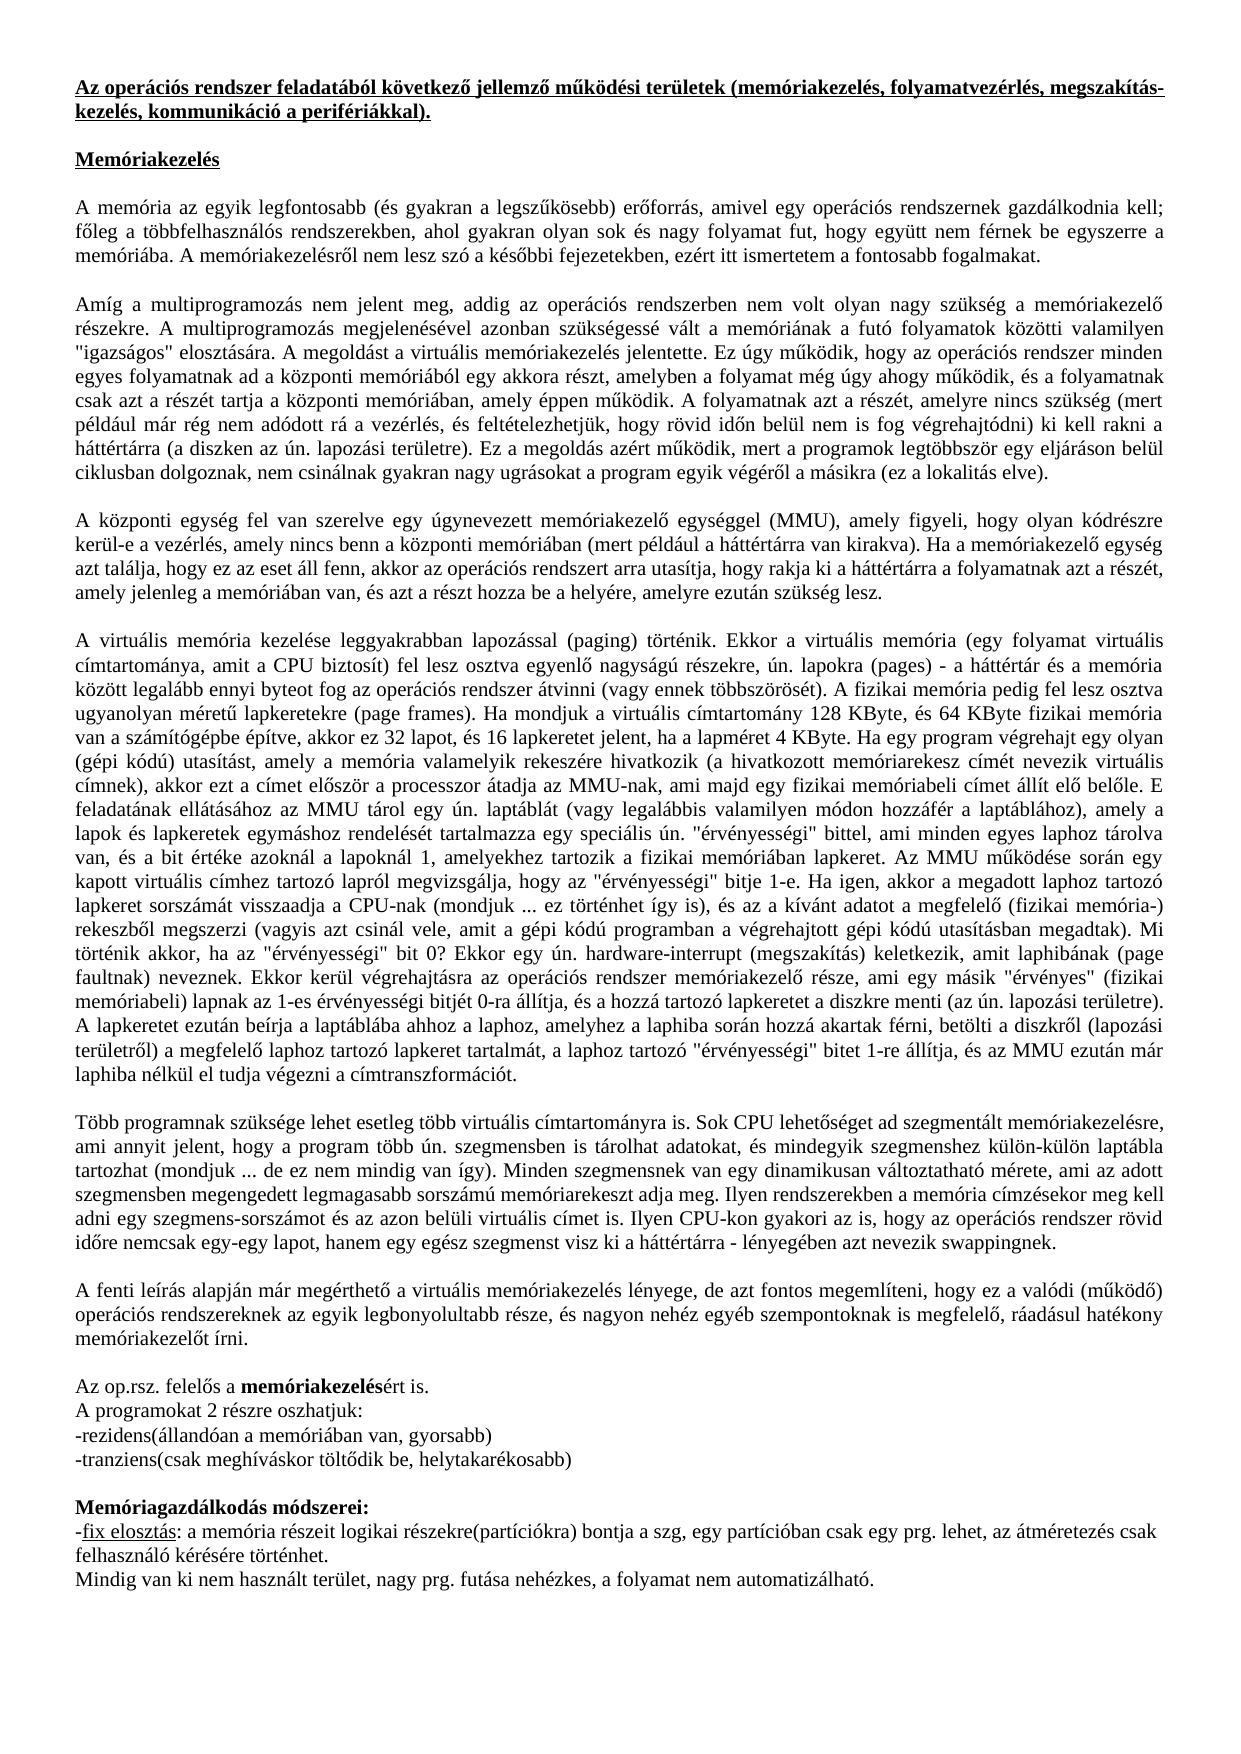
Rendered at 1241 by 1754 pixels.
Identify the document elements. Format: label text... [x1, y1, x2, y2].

text A fenti leírás alapján már megérthető a virtuális memóriakezelés lényege, de azt fontos megemlíteni, hogy ez a valódi (működő) operációs rendszereknek az egyik legbonyolultabb része, és nagyon nehéz egyéb szempontoknak is megfelelő, ráadásul hatékony memóriakezelőt írni. [75, 1278, 1165, 1350]
text Több programnak szüksége lehet esetleg több virtuális címtartományra is. Sok CPU lehetőséget ad szegmentált memóriakezelésre, ami annyit jelent, hogy a program több ún. szegmensben is tárolhat adatokat, és mindegyik szegmenshez külön-külön laptábla tartozhat (mondjuk ... de ez nem mindig van így). Minden szegmensnek van egy dinamikusan változtatható mérete, ami az adott szegmensben megengedett legmagasabb sorszámú memóriarekeszt adja meg. Ilyen rendszerekben a memória címzésekor meg kell adni egy szegmens-sorszámot és az azon belüli virtuális címet is. Ilyen CPU-kon gyakori az is, hogy az operációs rendszer rövid időre nemcsak egy-egy lapot, hanem egy egész szegmenst visz ki a háttértárra - lényegében azt nevezik swappingnek. [75, 1110, 1165, 1254]
text Az operációs rendszer feladatából következő jellemző működési területek (memóriakezelés, folyamatvezérlés, megszakítás-kezelés, kommunikáció a perifériákkal). [75, 75, 1165, 96]
text Amíg a multiprogramozás nem jelent meg, addig az operációs rendszerben nem volt olyan nagy szükség a memóriakezelő részekre. A multiprogramozás megjelenésével azonban szükségessé vált a memóriának a futó folyamatok közötti valamilyen "igazságos" elosztására. A megoldást a virtuális memóriakezelés jelentette. Ez úgy működik, hogy az operációs rendszer minden egyes folyamatnak ad a központi memóriából egy akkora részt, amelyben a folyamat még úgy ahogy működik, és a folyamatnak csak azt a részét tartja a központi memóriában, amely éppen működik. A folyamatnak azt a részét, amelyre nincs szükség (mert például már rég nem adódott rá a vezérlés, és feltételezhetjük, hogy rövid időn belül nem is fog végrehajtódni) ki kell rakni a háttértárra (a diszken az ún. lapozási területre). Ez a megoldás azért működik, mert a programok legtöbbször egy eljáráson belül ciklusban dolgoznak, nem csinálnak gyakran nagy ugrásokat a program egyik végéről a másikra (ez a lokalitás elve). [75, 292, 1165, 484]
text Az op.rsz. felelős a memóriakezelésért is. [75, 1374, 1165, 1398]
text A központi egység fel van szerelve egy úgynevezett memóriakezelő egységgel (MMU), amely figyeli, hogy olyan kódrészre kerül-e a vezérlés, amely nincs benn a központi memóriában (mert például a háttértárra van kirakva). Ha a memóriakezelő egység azt találja, hogy ez az eset áll fenn, akkor az operációs rendszert arra utasítja, hogy rakja ki a háttértárra a folyamatnak azt a részét, amely jelenleg a memóriában van, és azt a részt hozza be a helyére, amelyre ezután szükség lesz. [75, 508, 1165, 604]
text A virtuális memória kezelése leggyakrabban lapozással (paging) történik. Ekkor a virtuális memória (egy folyamat virtuális címtartománya, amit a CPU biztosít) fel lesz osztva egyenlő nagyságú részekre, ún. lapokra (pages) - a háttértár és a memória között legalább ennyi byteot fog az operációs rendszer átvinni (vagy ennek többszörösét). A fizikai memória pedig fel lesz osztva ugyanolyan méretű lapkeretekre (page frames). Ha mondjuk a virtuális címtartomány 128 KByte, és 64 KByte fizikai memória van a számítógépbe építve, akkor ez 32 lapot, és 16 lapkeretet jelent, ha a lapméret 4 KByte. Ha egy program végrehajt egy olyan (gépi kódú) utasítást, amely a memória valamelyik rekeszére hivatkozik (a hivatkozott memóriarekesz címét nevezik virtuális címnek), akkor ezt a címet először a processzor átadja az MMU-nak, ami majd egy fizikai memóriabeli címet állít elő belőle. E feladatának ellátásához az MMU tárol egy ún. laptáblát (vagy legalábbis valamilyen módon hozzáfér a laptáblához), amely a lapok és lapkeretek egymáshoz rendelését tartalmazza egy speciális ún. "érvényességi" bittel, ami minden egyes laphoz tárolva van, és a bit értéke azoknál a lapoknál 1, amelyekhez tartozik a fizikai memóriában lapkeret. Az MMU működése során egy kapott virtuális címhez tartozó lapról megvizsgálja, hogy az "érvényességi" bitje 1-e. Ha igen, akkor a megadott laphoz tartozó lapkeret sorszámát visszaadja a CPU-nak (mondjuk ... ez történhet így is), és az a kívánt adatot a megfelelő (fizikai memória-) rekeszből megszerzi (vagyis azt csinál vele, amit a gépi kódú programban a végrehajtott gépi kódú utasításban megadtak). Mi történik akkor, ha az "érvényességi" bit 0? Ekkor egy ún. hardware-interrupt (megszakítás) keletkezik, amit laphibának (page faultnak) neveznek. Ekkor kerül végrehajtásra az operációs rendszer memóriakezelő része, ami egy másik "érvényes" (fizikai memóriabeli) lapnak az 1-es érvényességi bitjét 0-ra állítja, és a hozzá tartozó lapkeretet a diszkre menti (az ún. lapozási területre). A lapkeretet ezután beírja a laptáblába ahhoz a laphoz, amelyhez a laphiba során hozzá akartak férni, betölti a diszkről (lapozási területről) a megfelelő laphoz tartozó lapkeret tartalmát, a laphoz tartozó "érvényességi" bitet 1-re állítja, és az MMU ezután már laphiba nélkül el tudja végezni a címtranszformációt. [75, 628, 1165, 1086]
text -tranziens(csak meghíváskor töltődik be, helytakarékosabb) [75, 1447, 1165, 1471]
text Memóriakezelés [75, 147, 1165, 171]
text Memóriagazdálkodás módszerei: [75, 1495, 1165, 1519]
text Mindig van ki nem használt terület, nagy prg. futása nehézkes, a folyamat nem automatizálható. [75, 1567, 1165, 1591]
text A programokat 2 részre oszhatjuk: [75, 1398, 1165, 1422]
text Az operációs rendszer feladatából következő jellemző működési területek (memóriakezelés, folyamatvezérlés, megszakítás-kezelés, kommunikáció a perifériákkal). [75, 97, 1165, 123]
text -fix elosztás: a memória részeit logikai részekre(partíciókra) bontja a szg, egy partícióban csak egy prg. lehet, az átméretezés csak felhasználó kérésére történhet. [75, 1519, 1165, 1567]
text A memória az egyik legfontosabb (és gyakran a legszűkösebb) erőforrás, amivel egy operációs rendszernek gazdálkodnia kell; főleg a többfelhasználós rendszerekben, ahol gyakran olyan sok és nagy folyamat fut, hogy együtt nem férnek be egyszerre a memóriába. A memóriakezelésről nem lesz szó a későbbi fejezetekben, ezért itt ismertetem a fontosabb fogalmakat. [75, 195, 1165, 267]
text -rezidens(állandóan a memóriában van, gyorsabb) [75, 1422, 1165, 1447]
